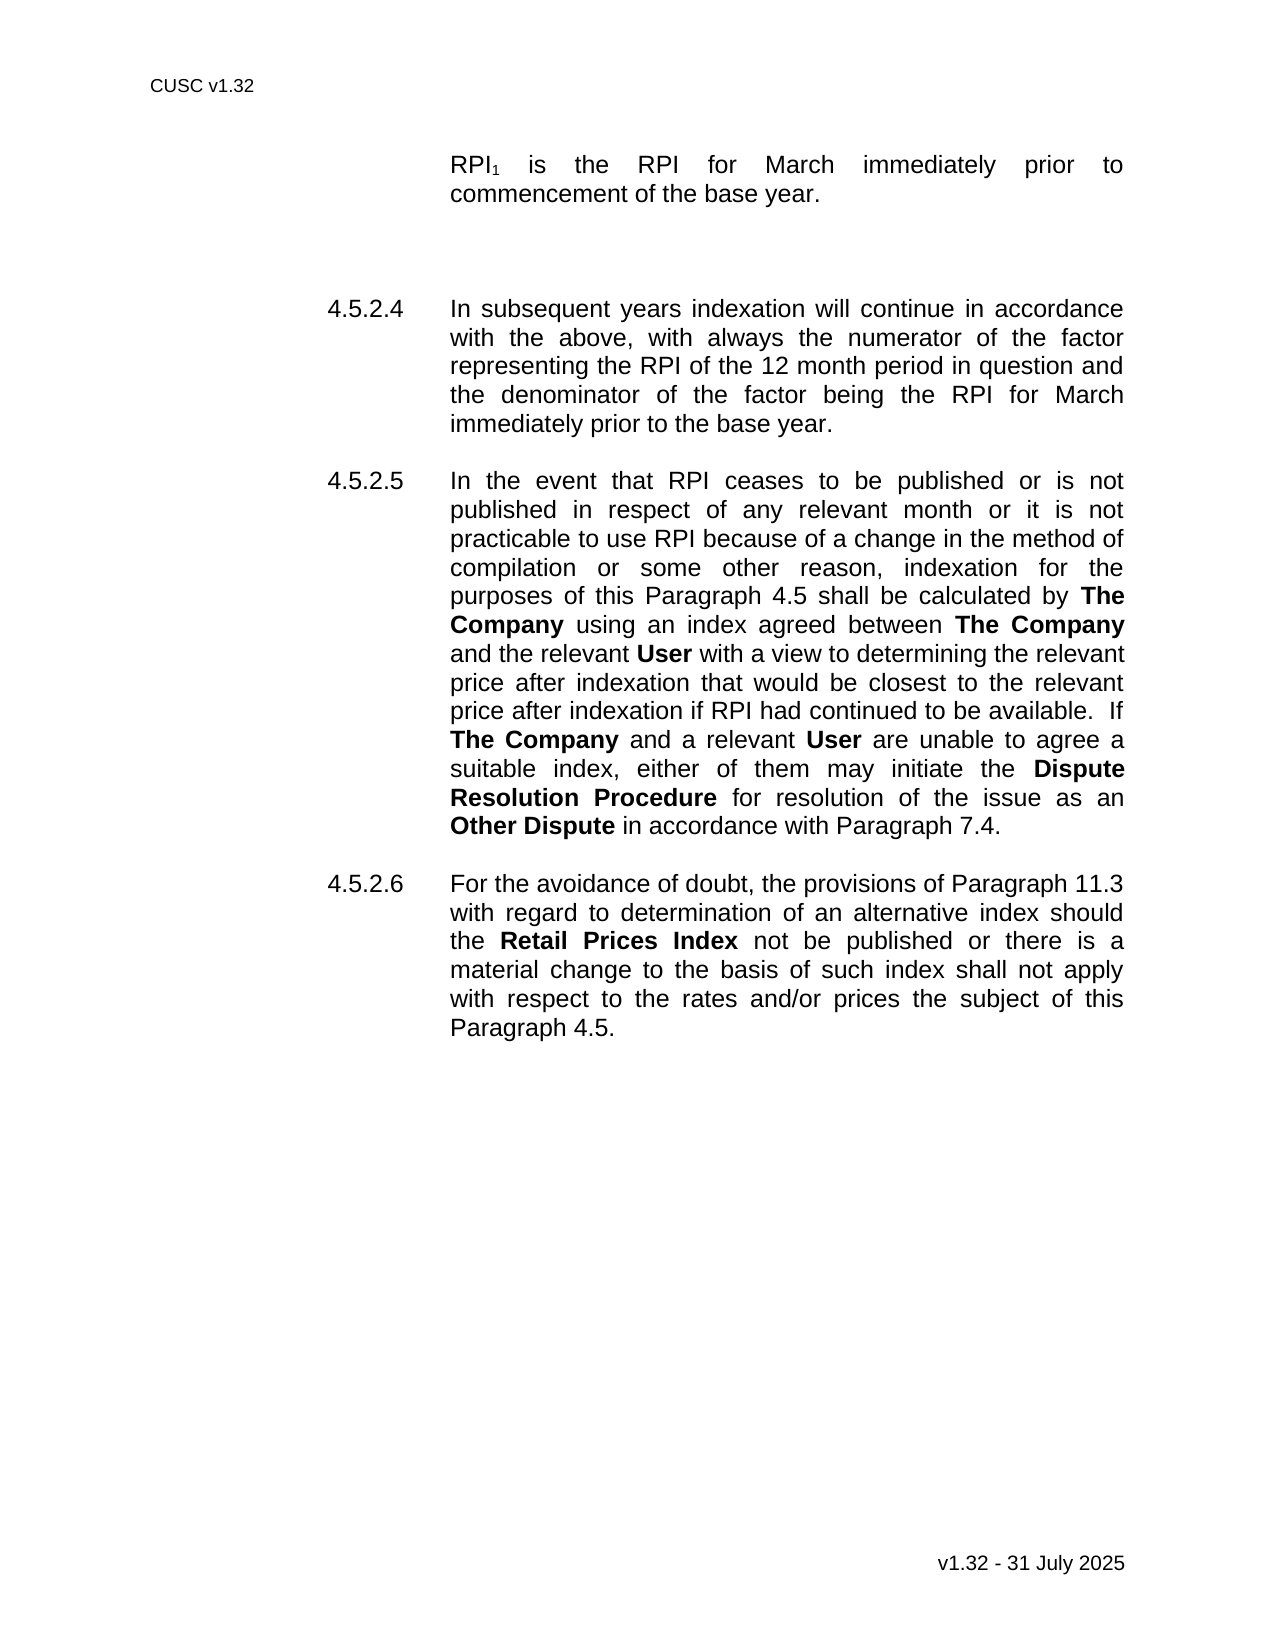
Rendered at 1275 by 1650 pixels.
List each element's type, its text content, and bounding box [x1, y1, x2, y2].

text RPI1 is the RPI for March immediately prior to commencement of the base year. [450, 150, 1125, 207]
text 4.5.2.5 In the event that RPI ceases to be published or is not published in respect of any relevant month or it is not practicable to use RPI because of a change in the method of compilation or some other reason, indexation for the purposes of this Paragraph 4.5 shall be calculated by The Company using an index agreed between The Company and the relevant User with a view to determining the relevant price after indexation that would be closest to the relevant price after indexation if RPI had continued to be available. If The Company and a relevant User are unable to agree a suitable index, either of them may initiate the Dispute Resolution Procedure for resolution of the issue as an Other Dispute in accordance with Paragraph 7.4. [204, 466, 1125, 840]
text 4.5.2.6 For the avoidance of doubt, the provisions of Paragraph 11.3 with regard to determination of an alternative index should the Retail Prices Index not be published or there is a material change to the basis of such index shall not apply with respect to the rates and/or prices the subject of this Paragraph 4.5. [204, 869, 1125, 1041]
text 4.5.2.4 In subsequent years indexation will continue in accordance with the above, with always the numerator of the factor representing the RPI of the 12 month period in question and the denominator of the factor being the RPI for March immediately prior to the base year. [150, 294, 1125, 437]
